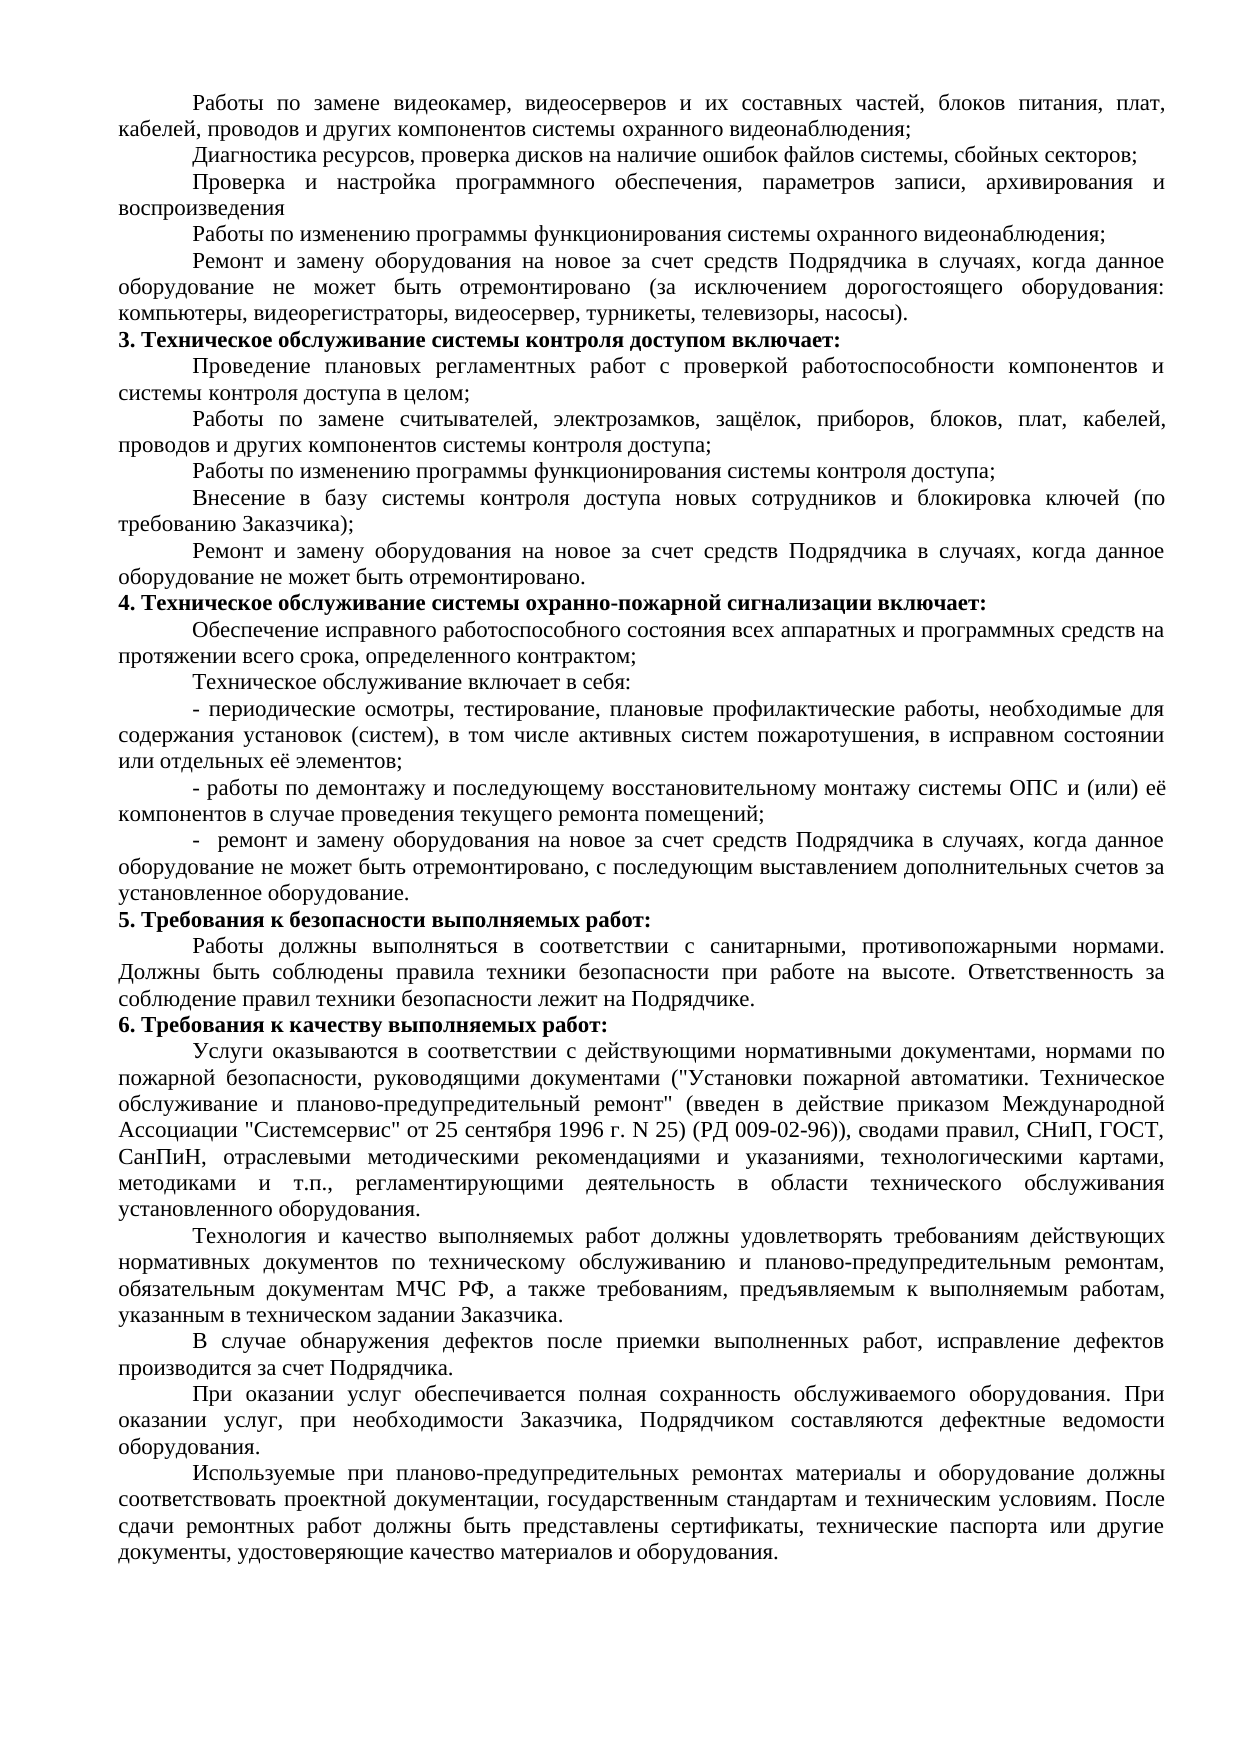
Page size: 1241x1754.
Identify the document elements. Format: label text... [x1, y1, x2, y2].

text При оказании услуг обеспечивается полная сохранность обслуживаемого оборудования. При оказании услуг, при необходимости Заказчика, Подрядчиком составляются дефектные ведомости оборудования. [118, 1380, 1166, 1459]
text Услуги оказываются в соответствии с действующими нормативными документами, нормами по пожарной безопасности, руководящими документами ("Установки пожарной автоматики. Техническое обслуживание и планово-предупредительный ремонт" (введен в действие приказом Международной Ассоциации "Системсервис" от 25 сентября 1996 г. N 25) (РД 009-02-96)), сводами правил, СНиП, ГОСТ, СанПиН, отраслевыми методическими рекомендациями и указаниями, технологическими картами, методиками и т.п., регламентирующими деятельность в области технического обслуживания установленного оборудования. [118, 1037, 1166, 1222]
text Обеспечение исправного работоспособного состояния всех аппаратных и программных средств на протяжении всего срока, определенного контрактом; [118, 616, 1166, 668]
text Работы по изменению программы функционирования системы охранного видеонаблюдения; [118, 220, 1166, 247]
text Техническое обслуживание включает в себя: [118, 668, 1166, 695]
text Технология и качество выполняемых работ должны удовлетворять требованиям действующих нормативных документов по техническому обслуживанию и планово-предупредительным ремонтам, обязательным документам МЧС РФ, а также требованиям, предъявляемым к выполняемым работам, указанным в техническом задании Заказчика. [118, 1222, 1166, 1327]
text Работы по замене видеокамер, видеосерверов и их составных частей, блоков питания, плат, кабелей, проводов и других компонентов системы охранного видеонаблюдения; [118, 89, 1166, 141]
text 3. Техническое обслуживание системы контроля доступом включает: [118, 326, 1166, 352]
text Работы по замене считывателей, электрозамков, защёлок, приборов, блоков, плат, кабелей, проводов и других компонентов системы контроля доступа; [118, 405, 1166, 458]
text Используемые при планово-предупредительных ремонтах материалы и оборудование должны соответствовать проектной документации, государственным стандартам и техническим условиям. После сдачи ремонтных работ должны быть представлены сертификаты, технические паспорта или другие документы, удостоверяющие качество материалов и оборудования. [118, 1459, 1166, 1564]
text 6. Требования к качеству выполняемых работ: [118, 1011, 1166, 1037]
text В случае обнаружения дефектов после приемки выполненных работ, исправление дефектов производится за счет Подрядчика. [118, 1327, 1166, 1380]
text Проверка и настройка программного обеспечения, параметров записи, архивирования и воспроизведения [118, 168, 1166, 220]
text Диагностика ресурсов, проверка дисков на наличие ошибок файлов системы, сбойных секторов; [118, 141, 1166, 168]
text Работы по изменению программы функционирования системы контроля доступа; [118, 458, 1166, 484]
text Ремонт и замену оборудования на новое за счет средств Подрядчика в случаях, когда данное оборудование не может быть отремонтировано (за исключением дорогостоящего оборудования: компьютеры, видеорегистраторы, видеосервер, турникеты, телевизоры, насосы). [118, 247, 1166, 326]
text Внесение в базу системы контроля доступа новых сотрудников и блокировка ключей (по требованию Заказчика); [118, 484, 1166, 537]
text 4. Техническое обслуживание системы охранно-пожарной сигнализации включает: [118, 589, 1166, 616]
text - периодические осмотры, тестирование, плановые профилактические работы, необходимые для содержания установок (систем), в том числе активных систем пожаротушения, в исправном состоянии или отдельных её элементов; [118, 695, 1166, 774]
text - работы по демонтажу и последующему восстановительному монтажу системы ОПС и (или) её компонентов в случае проведения текущего ремонта помещений; [118, 774, 1166, 827]
text - ремонт и замену оборудования на новое за счет средств Подрядчика в случаях, когда данное оборудование не может быть отремонтировано, с последующим выставлением дополнительных счетов за установленное оборудование. [118, 827, 1166, 906]
text 5. Требования к безопасности выполняемых работ: [118, 906, 1166, 932]
text Ремонт и замену оборудования на новое за счет средств Подрядчика в случаях, когда данное оборудование не может быть отремонтировано. [118, 537, 1166, 589]
text Работы должны выполняться в соответствии с санитарными, противопожарными нормами. Должны быть соблюдены правила техники безопасности при работе на высоте. Ответственность за соблюдение правил техники безопасности лежит на Подрядчике. [118, 932, 1166, 1011]
text Проведение плановых регламентных работ с проверкой работоспособности компонентов и системы контроля доступа в целом; [118, 352, 1166, 405]
